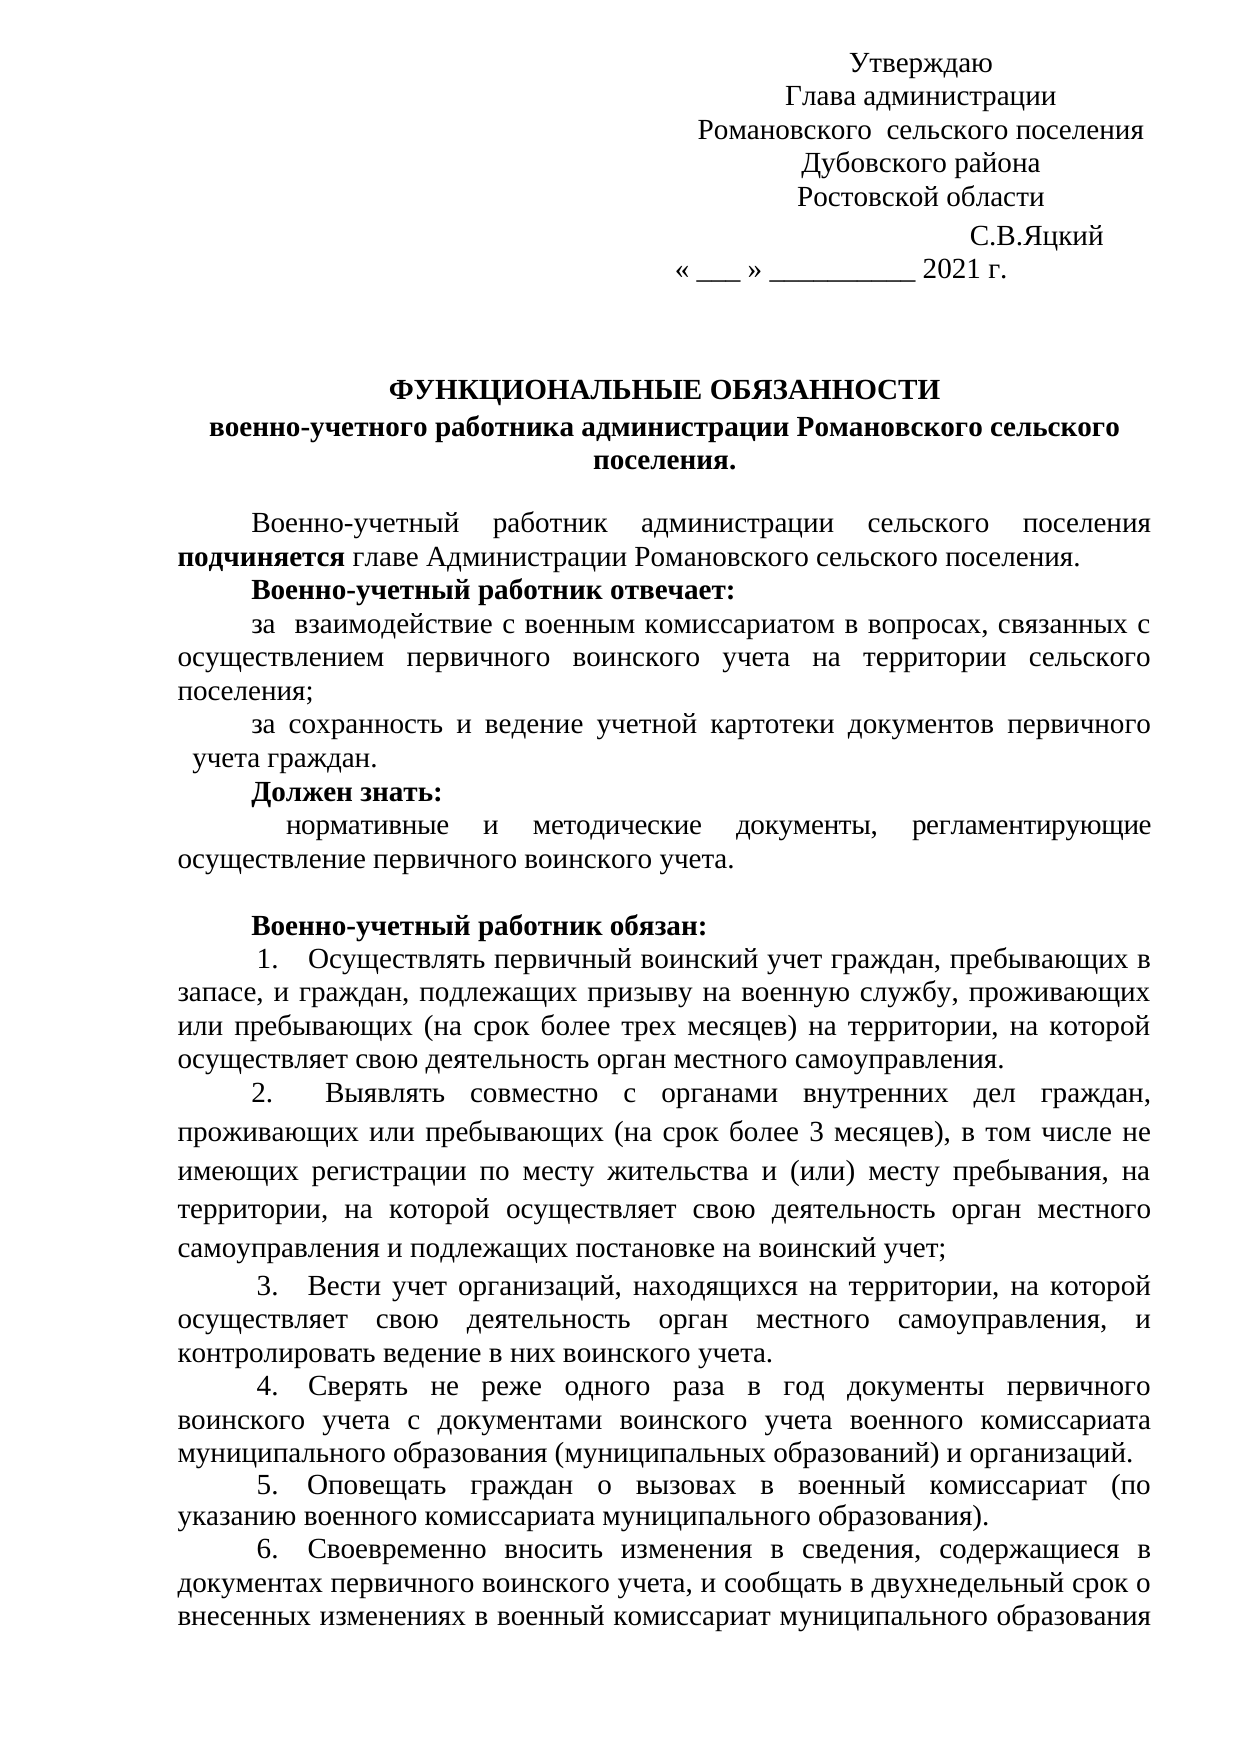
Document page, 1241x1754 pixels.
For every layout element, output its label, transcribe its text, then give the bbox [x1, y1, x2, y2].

text Должен знать: [177, 774, 1152, 807]
list Осуществлять первичный воинский учет граждан, пребывающих в запасе, и граждан, подлежащих призыву на военную службу, проживающих или пребывающих (на срок более трех месяцев) на территории, на которой осуществляет свою деятельность орган местного самоуправления. [177, 941, 1152, 1076]
text Военно-учетный работник администрации сельского поселения подчиняется главе Администрации Романовского сельского поселения. [177, 505, 1152, 572]
text за взаимодействие с военным комиссариатом в вопросах, связанных с осуществлением первичного воинского учета на территории сельского поселения; [177, 606, 1152, 707]
text ФУНКЦИОНАЛЬНЫЕ ОБЯЗАННОСТИ [177, 376, 1152, 406]
text за сохранность и ведение учетной картотеки документов первичного учета граждан. [192, 707, 1152, 774]
list Сверять не реже одного раза в год документы первичного воинского учета с документами воинского учета военного комиссариата муниципального образования (муниципальных образований) и организаций. [177, 1369, 1152, 1469]
text военно-учетного работника администрации Романовского сельского поселения. [177, 409, 1152, 476]
list Оповещать граждан о вызовах в военный комиссариат (по указанию военного комиссариата муниципального образования). [177, 1469, 1152, 1532]
list Вести учет организаций, находящихся на территории, на которой осуществляет свою деятельность орган местного самоуправления, и контролировать ведение в них воинского учета. [177, 1268, 1152, 1369]
list Выявлять совместно с органами внутренних дел граждан, проживающих или пребывающих (на срок более 3 месяцев), в том числе не имеющих регистрации по месту жительства и (или) месту пребывания, на территории, на которой осуществляет свою деятельность орган местного самоуправления и подлежащих постановке на воинский учет; [177, 1076, 1152, 1263]
text Военно-учетный работник отвечает: [177, 572, 1152, 606]
text нормативные и методические документы, регламентирующие осуществление первичного воинского учета. [177, 807, 1152, 874]
text Военно-учетный работник обязан: [177, 908, 1152, 941]
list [177, 1532, 1152, 1632]
